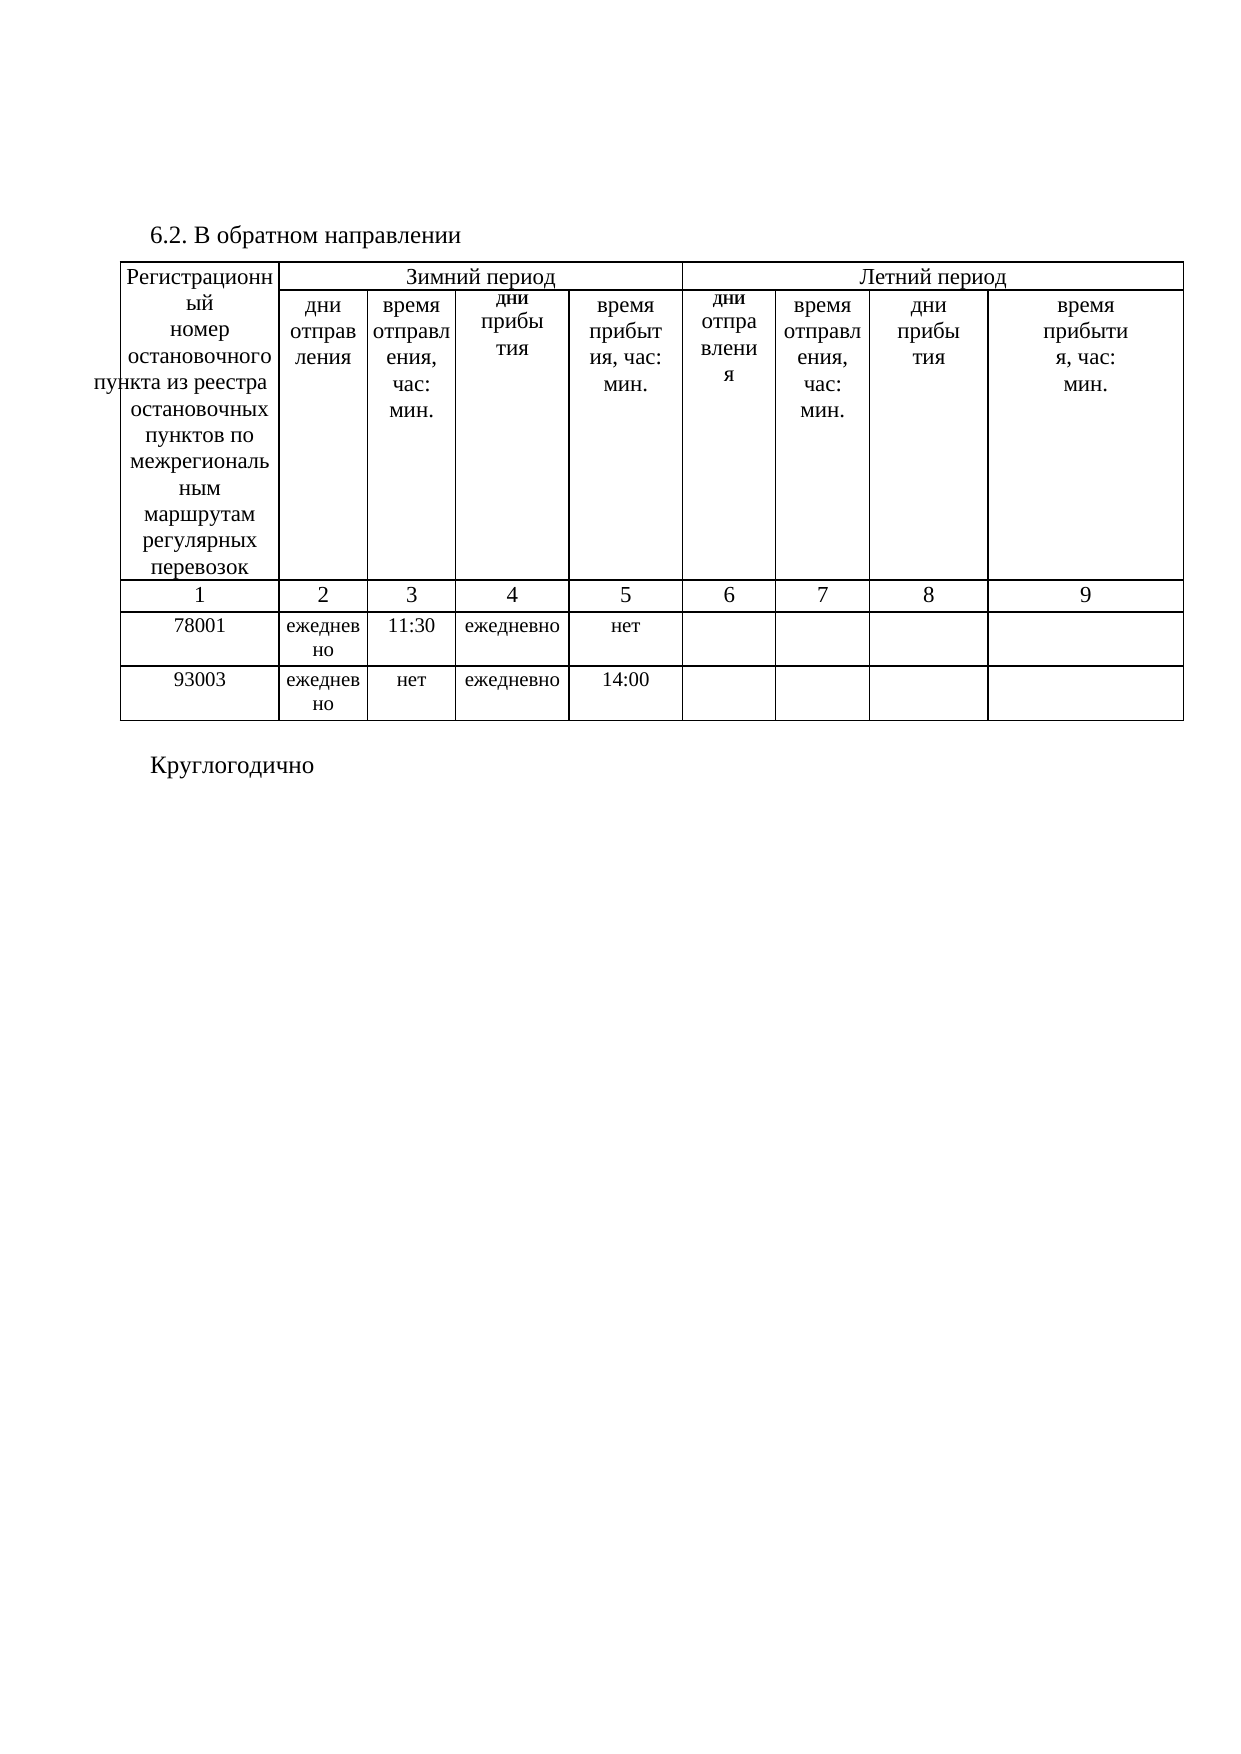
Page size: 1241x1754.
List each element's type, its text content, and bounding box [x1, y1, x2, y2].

table_header Летний период [683, 263, 1183, 289]
table_cell [776, 613, 869, 665]
table_cell дни отправ ления [280, 291, 367, 579]
table_cell ДНИ прибы тия [456, 291, 568, 579]
table_cell ежедневно [280, 613, 367, 665]
table_cell 2 [280, 581, 367, 611]
table_cell [870, 667, 987, 720]
table_cell [683, 667, 775, 720]
table_cell 7 [776, 581, 869, 611]
table_cell 8 [870, 581, 987, 611]
table_cell 93003 [121, 667, 278, 720]
table_cell [989, 613, 1183, 665]
table_cell ДНИ отпра влени я [683, 291, 775, 579]
table_cell время прибыт ия, час: мин. [570, 291, 682, 579]
table_cell 14:00 [570, 667, 682, 720]
table_cell 11:30 [368, 613, 455, 665]
table_cell ежедневно [456, 667, 568, 720]
table_cell 3 [368, 581, 455, 611]
table_cell нет [570, 613, 682, 665]
text 6.2. В обратном направлении [150, 220, 1090, 249]
text Круглогодично [150, 750, 1090, 779]
table_cell ежедневно [456, 613, 568, 665]
table_cell [989, 667, 1183, 720]
table_cell время прибыти я, час: мин. [989, 291, 1183, 579]
table_cell ежедневно [280, 667, 367, 720]
table_cell [776, 667, 869, 720]
table_cell 9 [989, 581, 1183, 611]
table_cell 1 [121, 581, 278, 611]
table_cell [683, 613, 775, 665]
table_cell нет [368, 667, 455, 720]
table_cell 4 [456, 581, 568, 611]
table_cell время отправл ения, час: мин. [368, 291, 455, 579]
table_header Зимний период [280, 263, 682, 289]
table_cell 78001 [121, 613, 278, 665]
table_cell [870, 613, 987, 665]
table_cell 5 [570, 581, 682, 611]
table_cell 6 [683, 581, 775, 611]
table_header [121, 263, 278, 579]
table_cell дни прибы тия [870, 291, 987, 579]
table_cell время отправл ения, час: мин. [776, 291, 869, 579]
